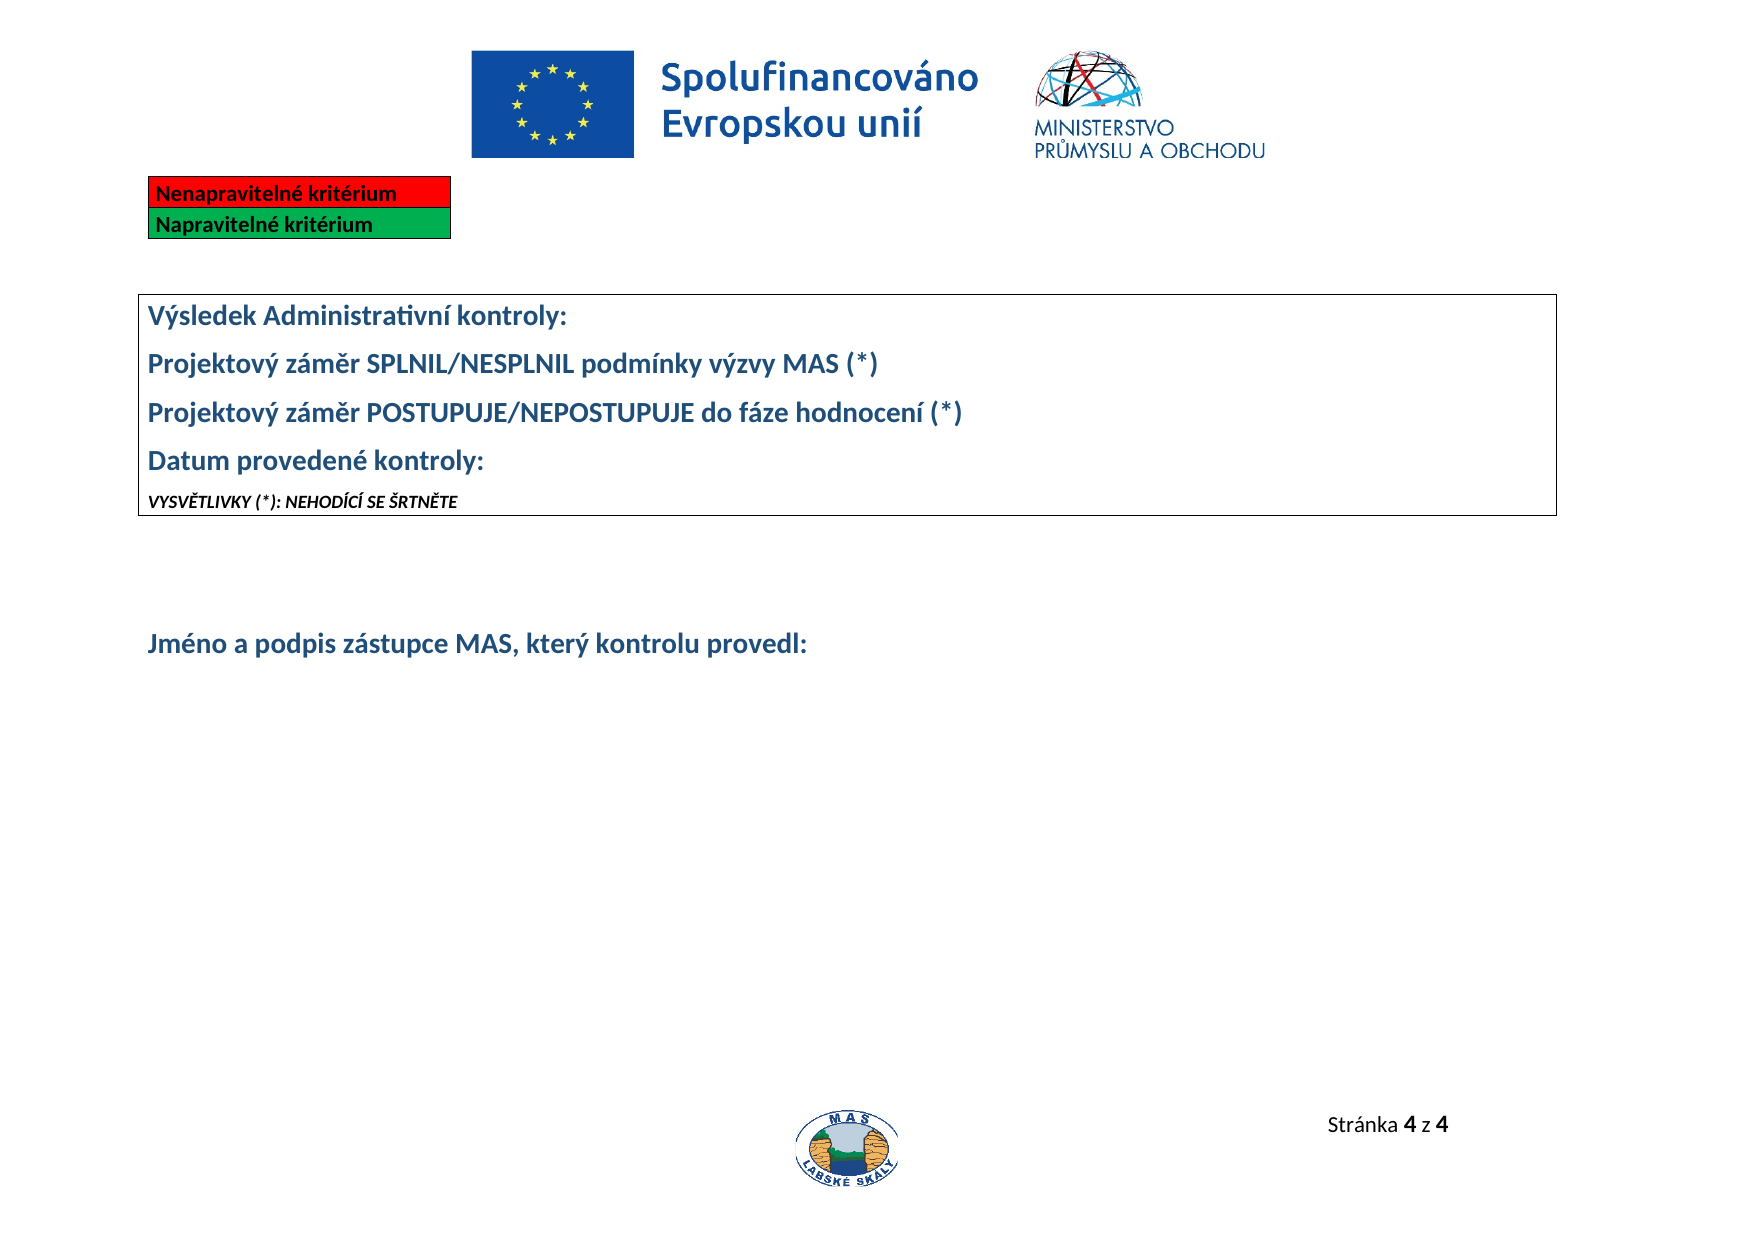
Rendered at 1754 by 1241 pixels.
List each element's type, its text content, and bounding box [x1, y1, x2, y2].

text Datum provedené kontroly: [139, 439, 1556, 477]
table_cell Napravitelné kritérium [149, 208, 450, 238]
text VYSVĚTLIVKY (*): NEHODÍCÍ SE ŠRTNĚTE [139, 487, 1556, 515]
picture [468, 47, 1273, 157]
picture [794, 1110, 898, 1185]
table_header Nenapravitelné kritérium [149, 177, 450, 207]
text Projektový záměr POSTUPUJE/NEPOSTUPUJE do fáze hodnocení (*) [139, 391, 1556, 429]
text Jméno a podpis zástupce MAS, který kontrolu provedl: [148, 625, 1547, 660]
text Projektový záměr SPLNIL/NESPLNIL podmínky výzvy MAS (*) [139, 342, 1556, 381]
text Výsledek Administrativní kontroly: [139, 295, 1556, 333]
